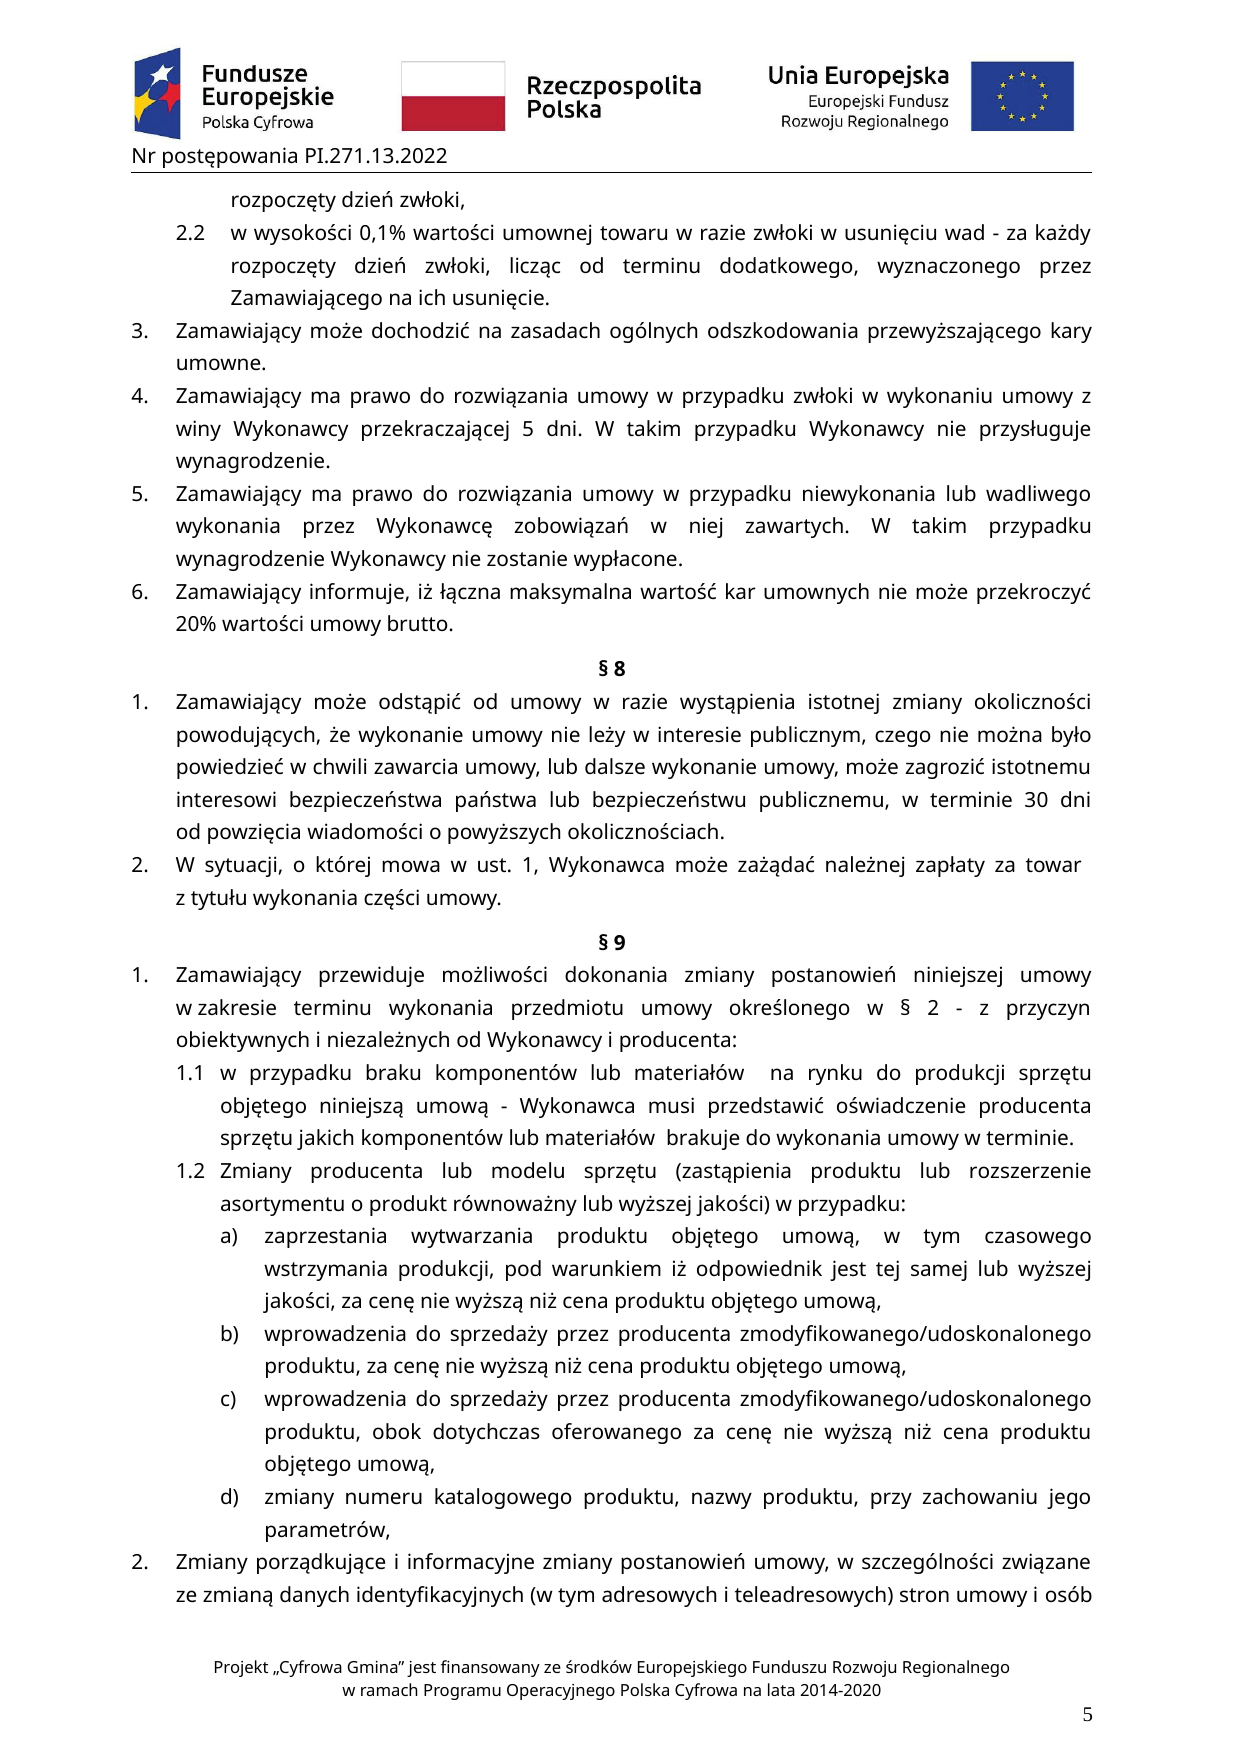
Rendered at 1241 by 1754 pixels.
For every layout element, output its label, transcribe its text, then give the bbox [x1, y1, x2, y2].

list zaprzestania wytwarzania produktu objętego umową, w tym czasowego wstrzymania produkcji, pod warunkiem iż odpowiednik jest tej samej lub wyższej jakości, za cenę nie wyższą niż cena produktu objętego umową, [220, 1221, 1092, 1315]
text § 9 [131, 928, 1092, 956]
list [176, 186, 1092, 214]
list w przypadku braku komponentów lub materiałów na rynku do produkcji sprzętu objętego niniejszą umową - Wykonawca musi przedstawić oświadczenie producenta sprzętu jakich komponentów lub materiałów brakuje do wykonania umowy w terminie. [176, 1058, 1092, 1152]
list Zamawiający może odstąpić od umowy w razie wystąpienia istotnej zmiany okoliczności powodujących, że wykonanie umowy nie leży w interesie publicznym, czego nie można było powiedzieć w chwili zawarcia umowy, lub dalsze wykonanie umowy, może zagrozić istotnemu interesowi bezpieczeństwa państwa lub bezpieczeństwu publicznemu, w terminie 30 dni od powzięcia wiadomości o powyższych okolicznościach. [131, 687, 1092, 846]
list W sytuacji, o której mowa w ust. 1, Wykonawca może zażądać należnej zapłaty za towar z tytułu wykonania części umowy. [131, 850, 1092, 911]
list Zamawiający przewiduje możliwości dokonania zmiany postanowień niniejszej umowy w zakresie terminu wykonania przedmiotu umowy określonego w § 2 - z przyczyn obiektywnych i niezależnych od Wykonawcy i producenta: [131, 960, 1092, 1054]
list w wysokości 0,1% wartości umownej towaru w razie zwłoki w usunięciu wad - za każdy rozpoczęty dzień zwłoki, licząc od terminu dodatkowego, wyznaczonego przez Zamawiającego na ich usunięcie. [176, 218, 1092, 312]
list Zamawiający ma prawo do rozwiązania umowy w przypadku niewykonania lub wadliwego wykonania przez Wykonawcę zobowiązań w niej zawartych. W takim przypadku wynagrodzenie Wykonawcy nie zostanie wypłacone. [131, 479, 1092, 573]
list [131, 1547, 1092, 1608]
list Zamawiający ma prawo do rozwiązania umowy w przypadku zwłoki w wykonaniu umowy z winy Wykonawcy przekraczającej 5 dni. W takim przypadku Wykonawcy nie przysługuje wynagrodzenie. [131, 381, 1092, 475]
list wprowadzenia do sprzedaży przez producenta zmodyfikowanego/udoskonalonego produktu, za cenę nie wyższą niż cena produktu objętego umową, [220, 1319, 1092, 1380]
text § 8 [131, 654, 1092, 683]
list Zamawiający może dochodzić na zasadach ogólnych odszkodowania przewyższającego kary umowne. [131, 316, 1092, 377]
list wprowadzenia do sprzedaży przez producenta zmodyfikowanego/udoskonalonego produktu, obok dotychczas oferowanego za cenę nie wyższą niż cena produktu objętego umową, [220, 1384, 1092, 1478]
list zmiany numeru katalogowego produktu, nazwy produktu, przy zachowaniu jego parametrów, [220, 1482, 1092, 1543]
list Zmiany producenta lub modelu sprzętu (zastąpienia produktu lub rozszerzenie asortymentu o produkt równoważny lub wyższej jakości) w przypadku: [176, 1156, 1092, 1217]
list Zamawiający informuje, iż łączna maksymalna wartość kar umownych nie może przekroczyć 20% wartości umowy brutto. [131, 577, 1092, 638]
